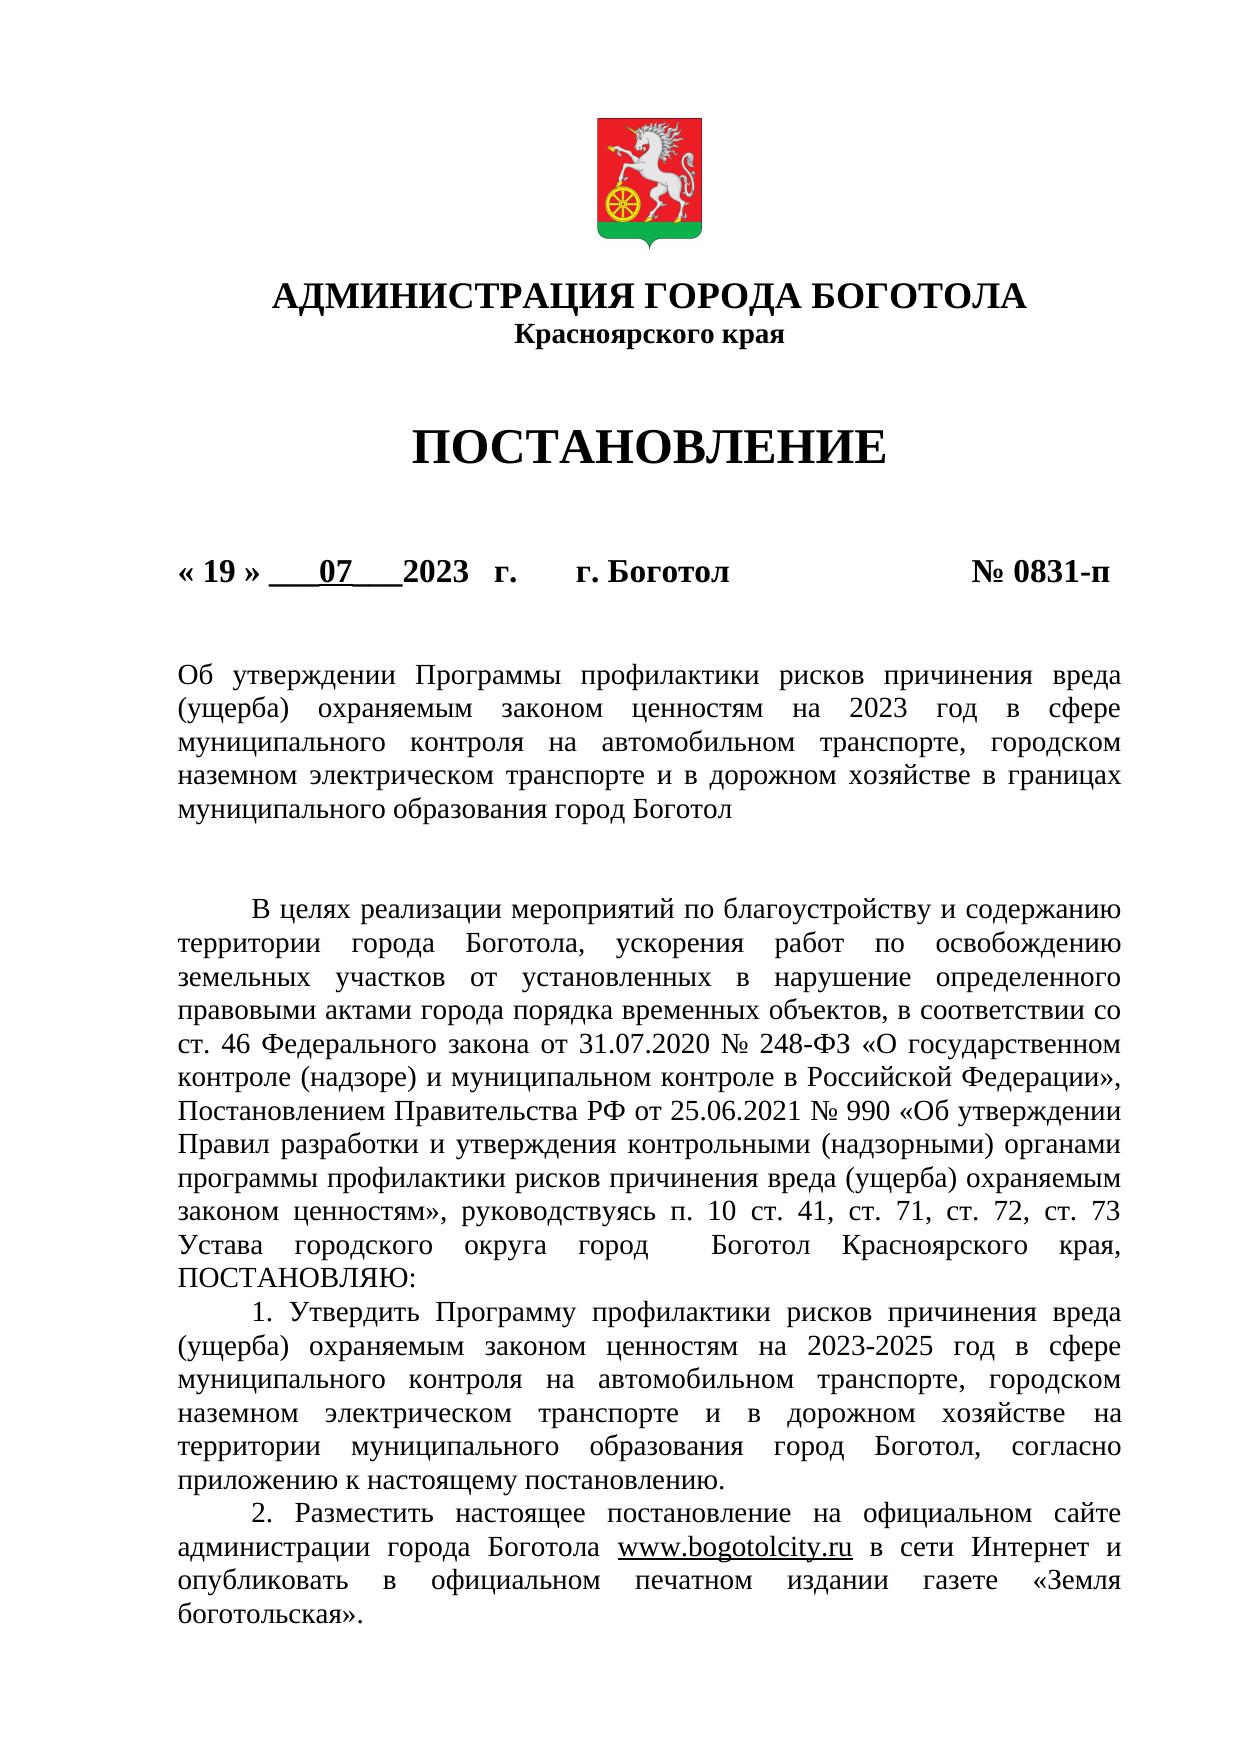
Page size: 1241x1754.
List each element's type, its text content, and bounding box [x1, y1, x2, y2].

text ПОСТАНОВЛЕНИЕ [177, 417, 1122, 475]
text Красноярского края [177, 317, 1122, 350]
text В целях реализации мероприятий по благоустройству и содержанию территории города Боготола, ускорения работ по освобождению земельных участков от установленных в нарушение определенного правовыми актами города порядка временных объектов, в соответствии со ст. 46 Федерального закона от 31.07.2020 № 248-ФЗ «О государственном контроле (надзоре) и муниципальном контроле в Российской Федерации», Постановлением Правительства РФ от 25.06.2021 № 990 «Об утверждении Правил разработки и утверждения контрольными (надзорными) органами программы профилактики рисков причинения вреда (ущерба) охраняемым законом ценностям», руководствуясь п. 10 ст. 41, ст. 71, ст. 72, ст. 73 Устава городского округа город Боготол Красноярского края, ПОСТАНОВЛЯЮ: [177, 892, 1122, 1294]
text « 19 » ___07___2023 г. г. Боготол № 0831-п [177, 551, 1122, 590]
text АДМИНИСТРАЦИЯ ГОРОДА БОГОТОЛА [177, 273, 1122, 317]
picture [597, 118, 702, 250]
text 1. Утвердить Программу профилактики рисков причинения вреда (ущерба) охраняемым законом ценностям на 2023-2025 год в сфере муниципального контроля на автомобильном транспорте, городском наземном электрическом транспорте и в дорожном хозяйстве на территории муниципального образования город Боготол, согласно приложению к настоящему постановлению. [177, 1294, 1122, 1495]
text 2. Разместить настоящее постановление на официальном сайте администрации города Боготола www.bogotolcity.ru в сети Интернет и опубликовать в официальном печатном издании газете «Земля боготольская». [177, 1495, 1122, 1629]
text Об утверждении Программы профилактики рисков причинения вреда (ущерба) охраняемым законом ценностям на 2023 год в сфере муниципального контроля на автомобильном транспорте, городском наземном электрическом транспорте и в дорожном хозяйстве в границах муниципального образования город Боготол [177, 657, 1122, 824]
